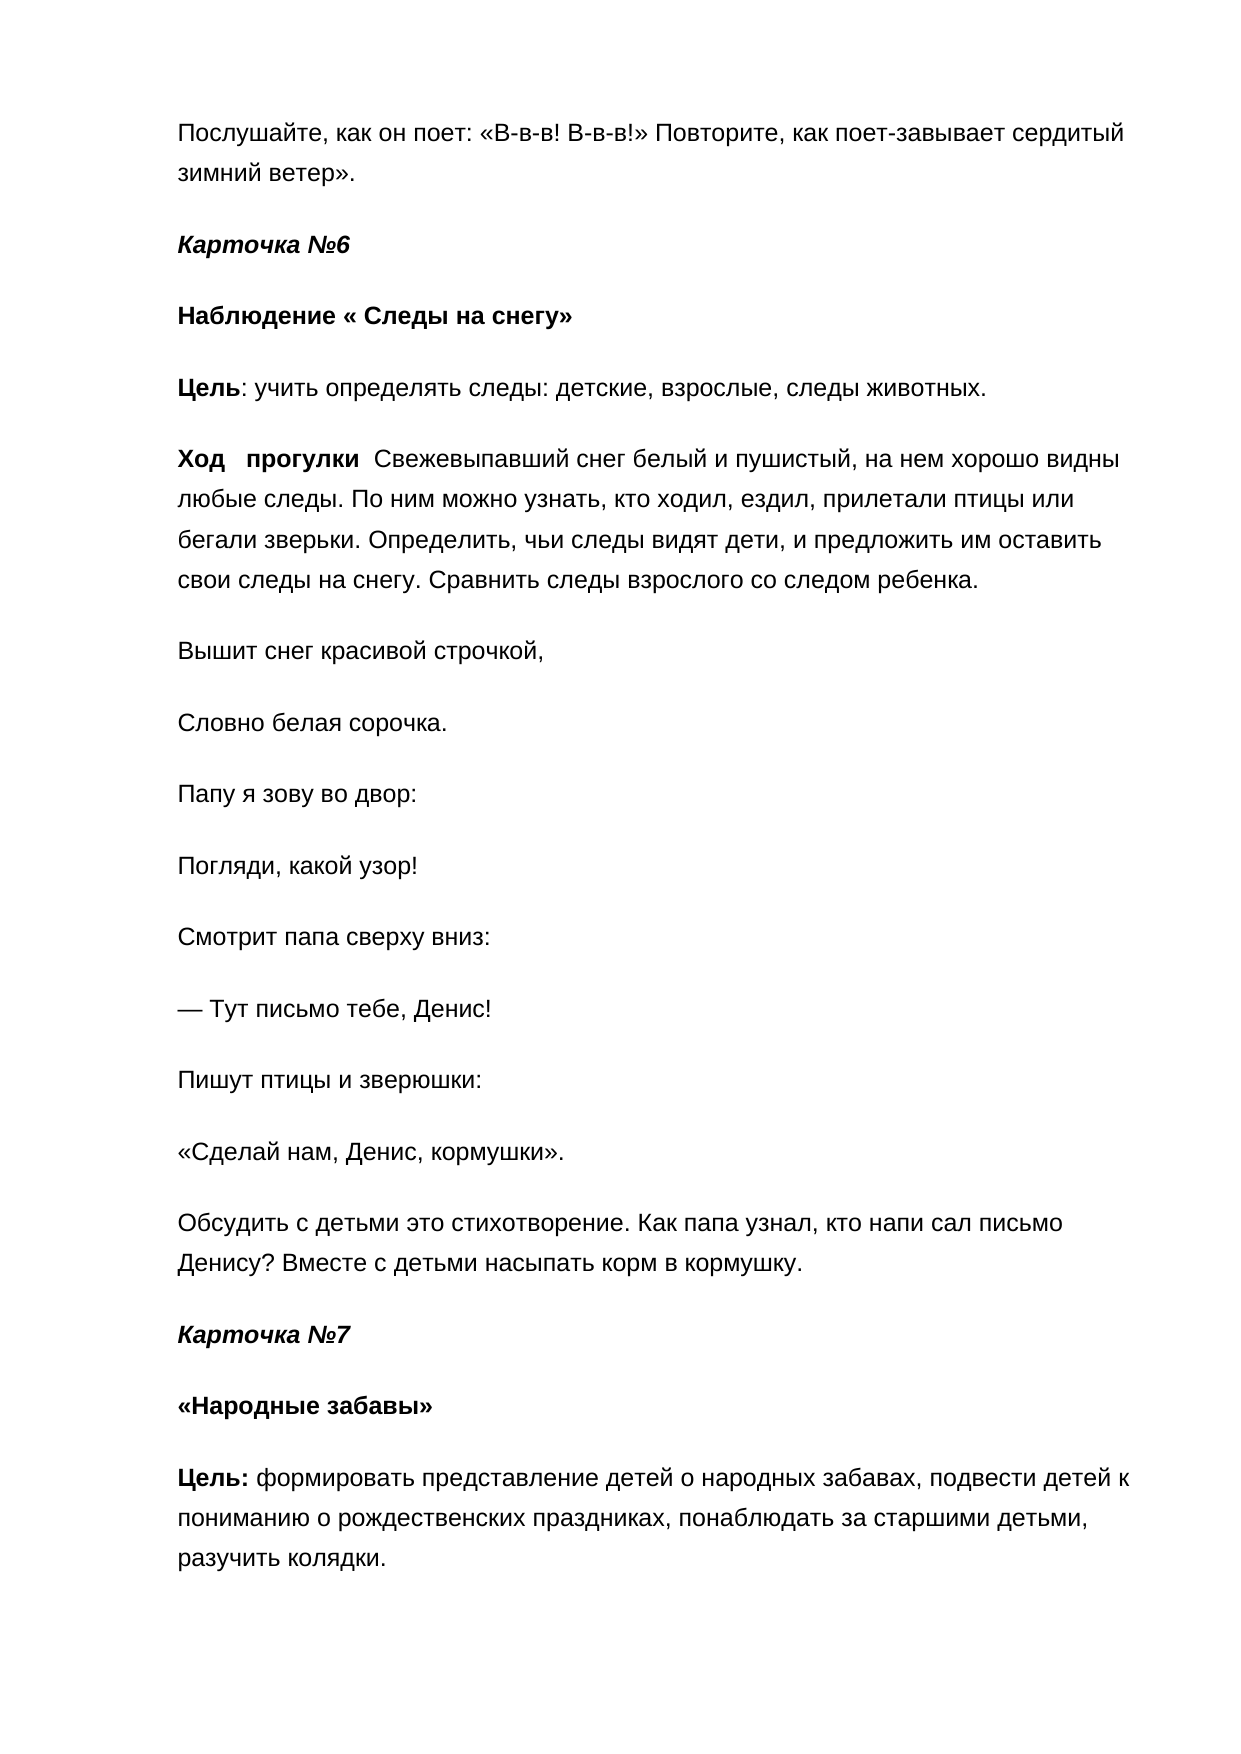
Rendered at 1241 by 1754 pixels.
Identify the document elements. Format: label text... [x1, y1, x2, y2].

text Наблюдение « Следы на снегу» [177, 301, 1152, 330]
text «Народные забавы» [177, 1391, 1152, 1420]
text Пишут птицы и зверюшки: [177, 1065, 1152, 1094]
text Ход прогулки Свежевыпавший снег белый и пушистый, на нем хорошо видны любые следы. По ним можно узнать, кто ходил, ездил, прилетали птицы или бегали зверьки. Определить, чьи следы видят дети, и предложить им оставить свои следы на снегу. Сравнить следы взрослого со следом ребенка. [177, 444, 1152, 593]
text Погляди, какой узор! [177, 851, 1152, 879]
text Цель: учить определять следы: детские, взрослые, следы животных. [177, 373, 1152, 401]
text Цель: формировать представление детей о народных забавах, подвести детей к пониманию о рождественских праздниках, понаблюдать за старшими детьми, разучить колядки. [177, 1462, 1152, 1572]
text Карточка №6 [177, 230, 1152, 258]
text — Тут письмо тебе, Денис! [177, 993, 1152, 1022]
text Смотрит папа сверху вниз: [177, 922, 1152, 951]
text Словно белая сорочка. [177, 708, 1152, 736]
text Вышит снег красивой строчкой, [177, 636, 1152, 665]
text «Сделай нам, Денис, кормушки». [177, 1136, 1152, 1165]
text Папу я зову во двор: [177, 779, 1152, 808]
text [177, 118, 1152, 187]
text Обсудить с детьми это стихотворение. Как папа узнал, кто напи сал письмо Денису? Вместе с детьми насыпать корм в кормушку. [177, 1208, 1152, 1277]
text Карточка №7 [177, 1319, 1152, 1348]
